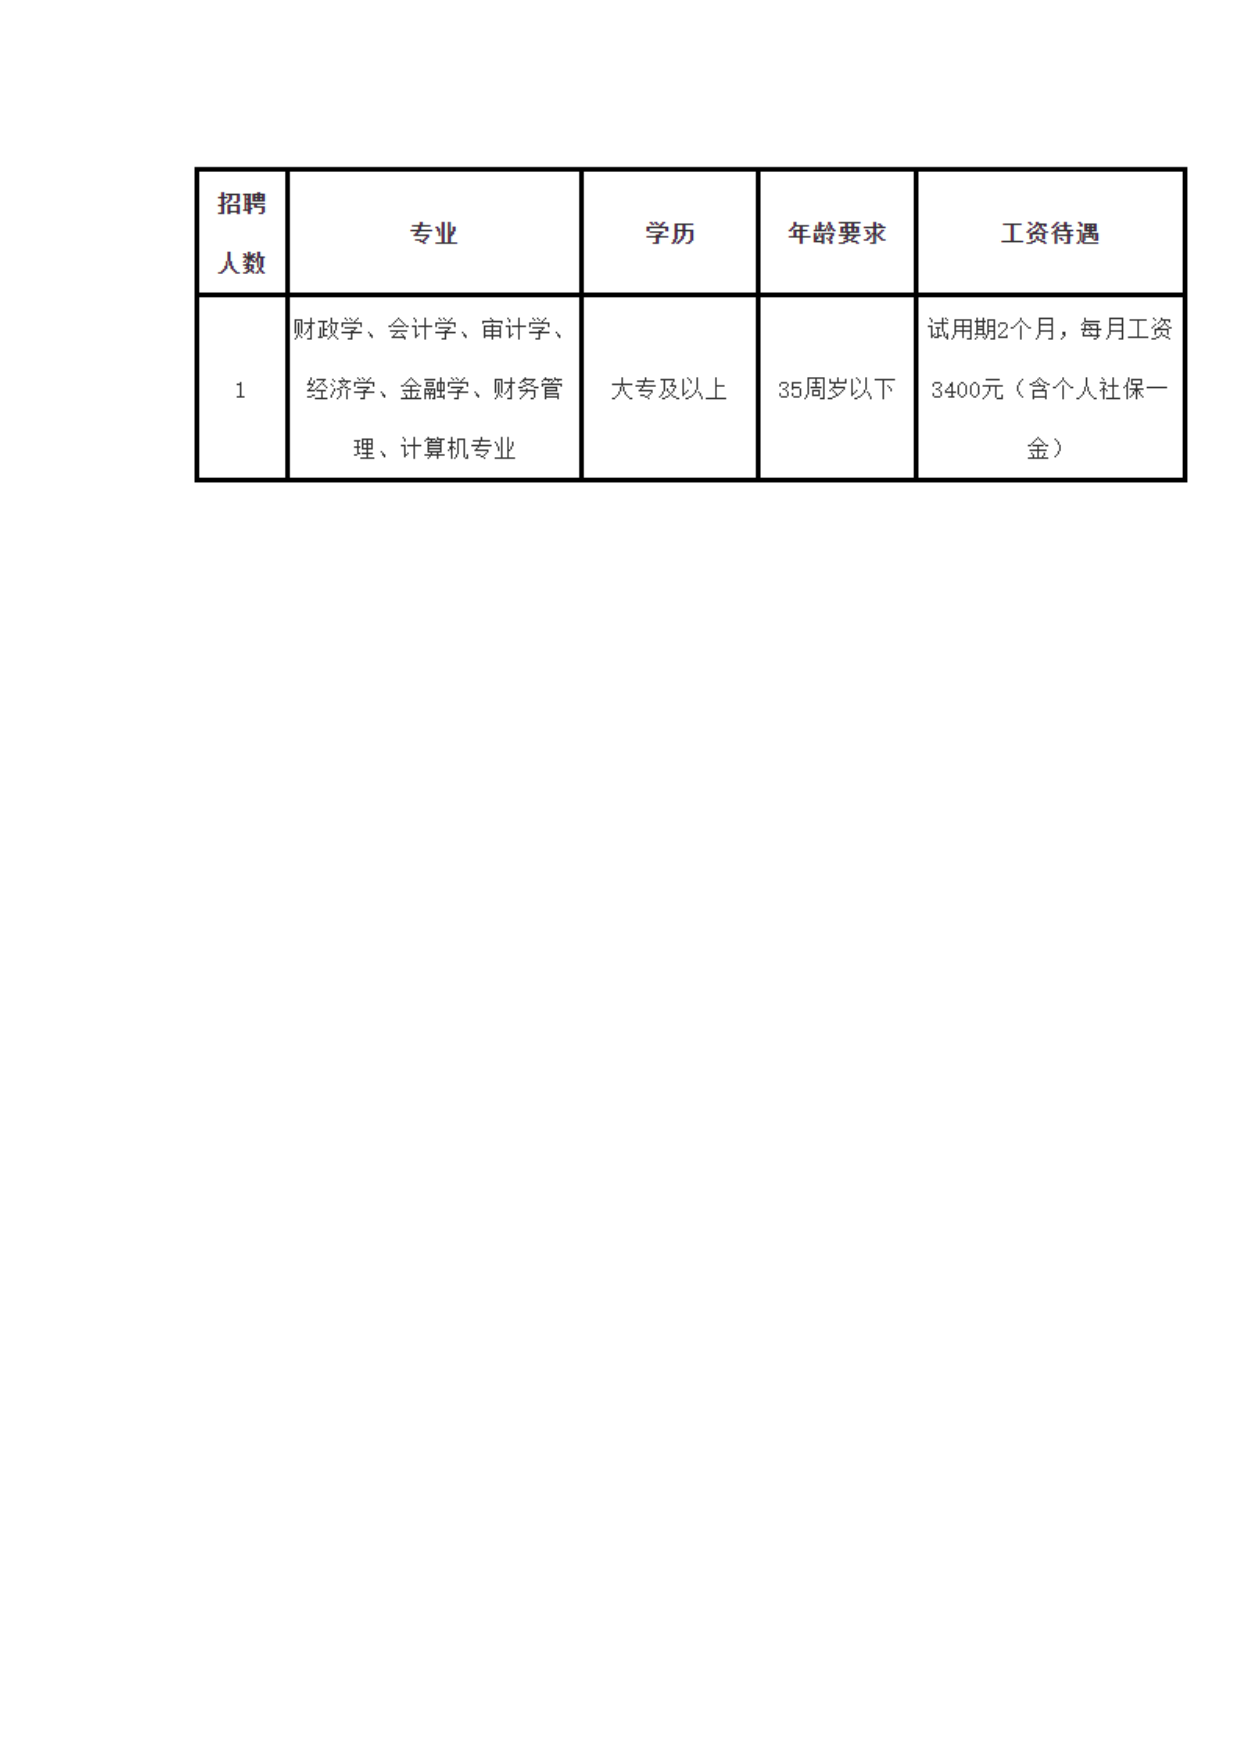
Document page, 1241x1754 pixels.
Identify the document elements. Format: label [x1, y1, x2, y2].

picture [187, 162, 1208, 489]
